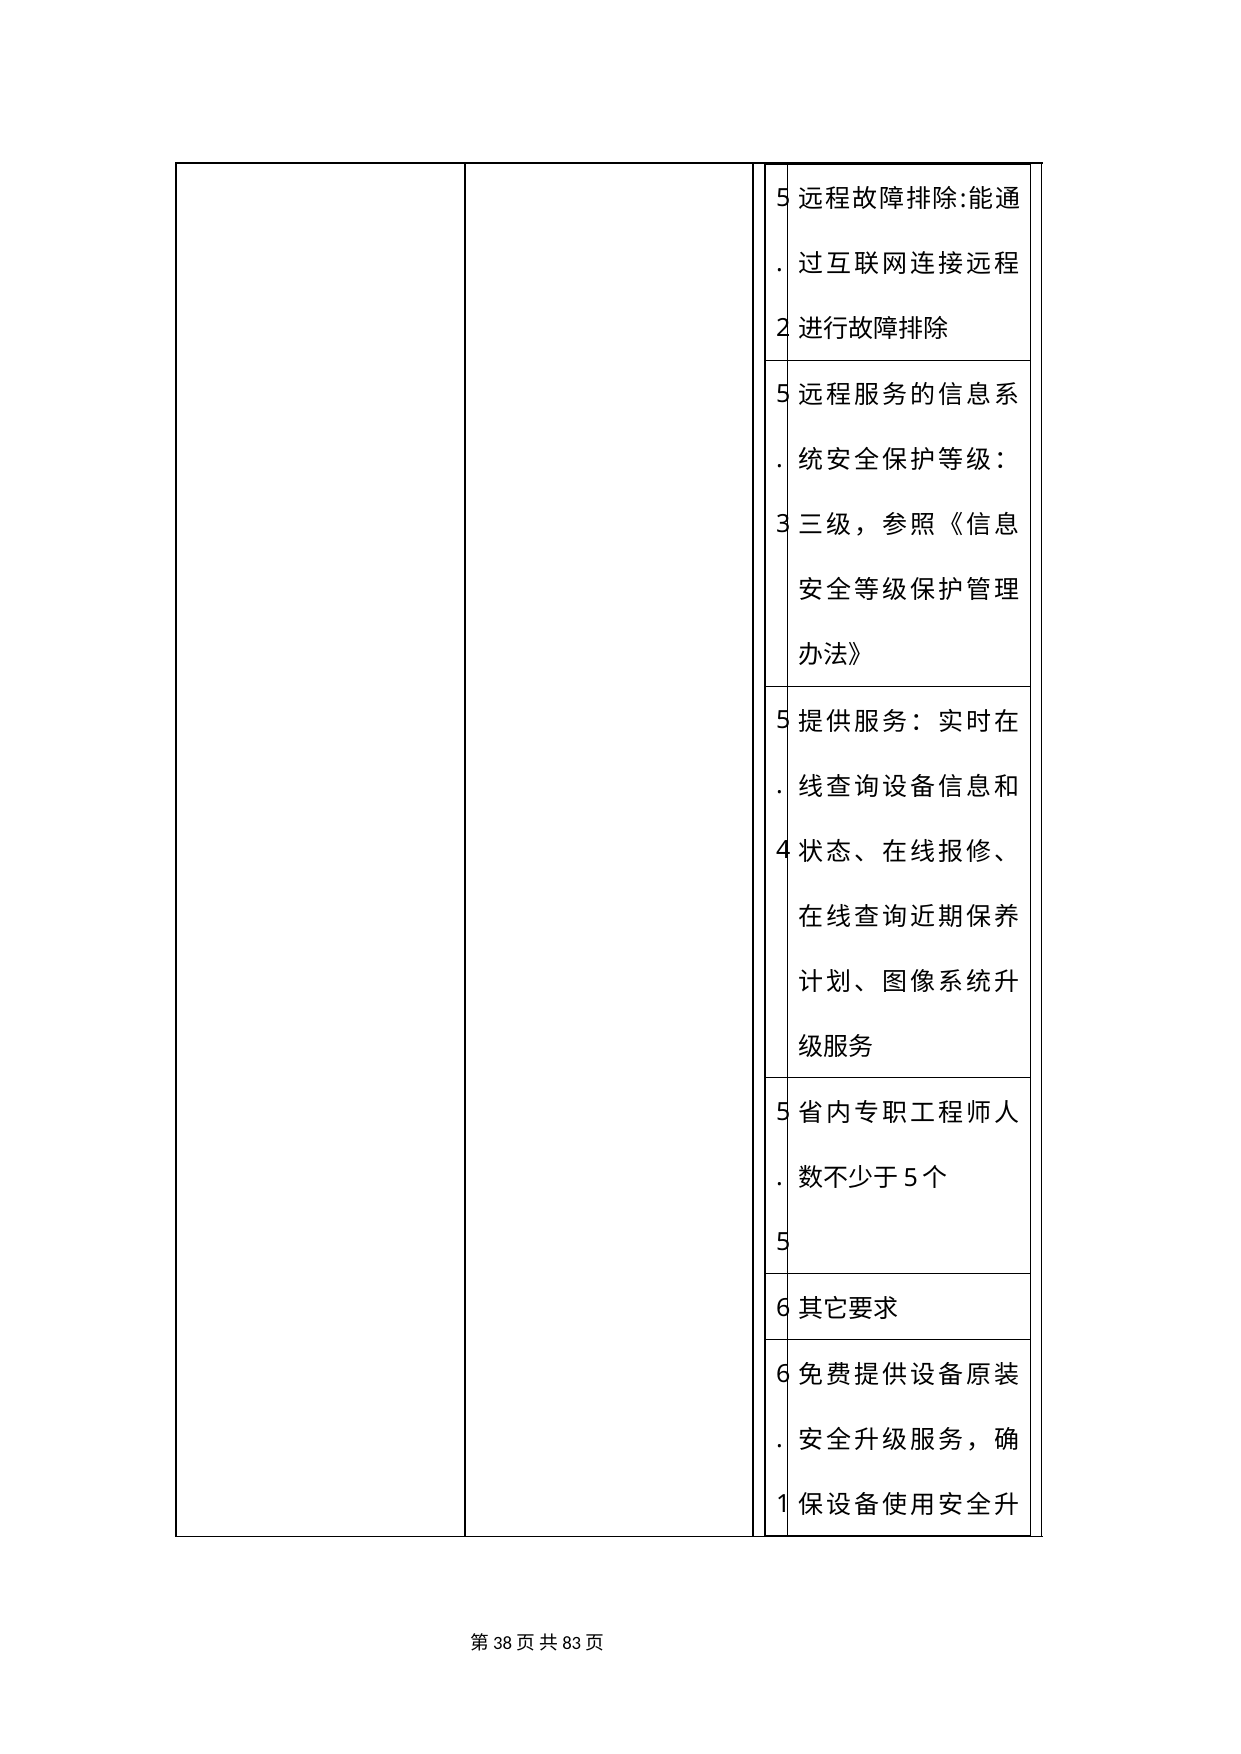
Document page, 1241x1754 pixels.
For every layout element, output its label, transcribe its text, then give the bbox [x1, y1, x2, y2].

table_cell 1 [177, 164, 464, 1536]
table_cell [766, 1340, 787, 1535]
table_cell [788, 361, 1030, 686]
table_cell [788, 1274, 1030, 1339]
table_cell [754, 164, 764, 1536]
table_cell [788, 687, 1030, 1077]
table_cell [766, 165, 787, 360]
table_cell [466, 164, 752, 1536]
table_cell [766, 361, 787, 686]
table_cell [766, 1274, 787, 1339]
table_cell [788, 1340, 1030, 1535]
table_cell [1031, 164, 1041, 1536]
table_cell [766, 687, 787, 1077]
table_cell [766, 1078, 787, 1273]
table_cell [788, 165, 1030, 360]
table_cell [788, 1078, 1030, 1273]
